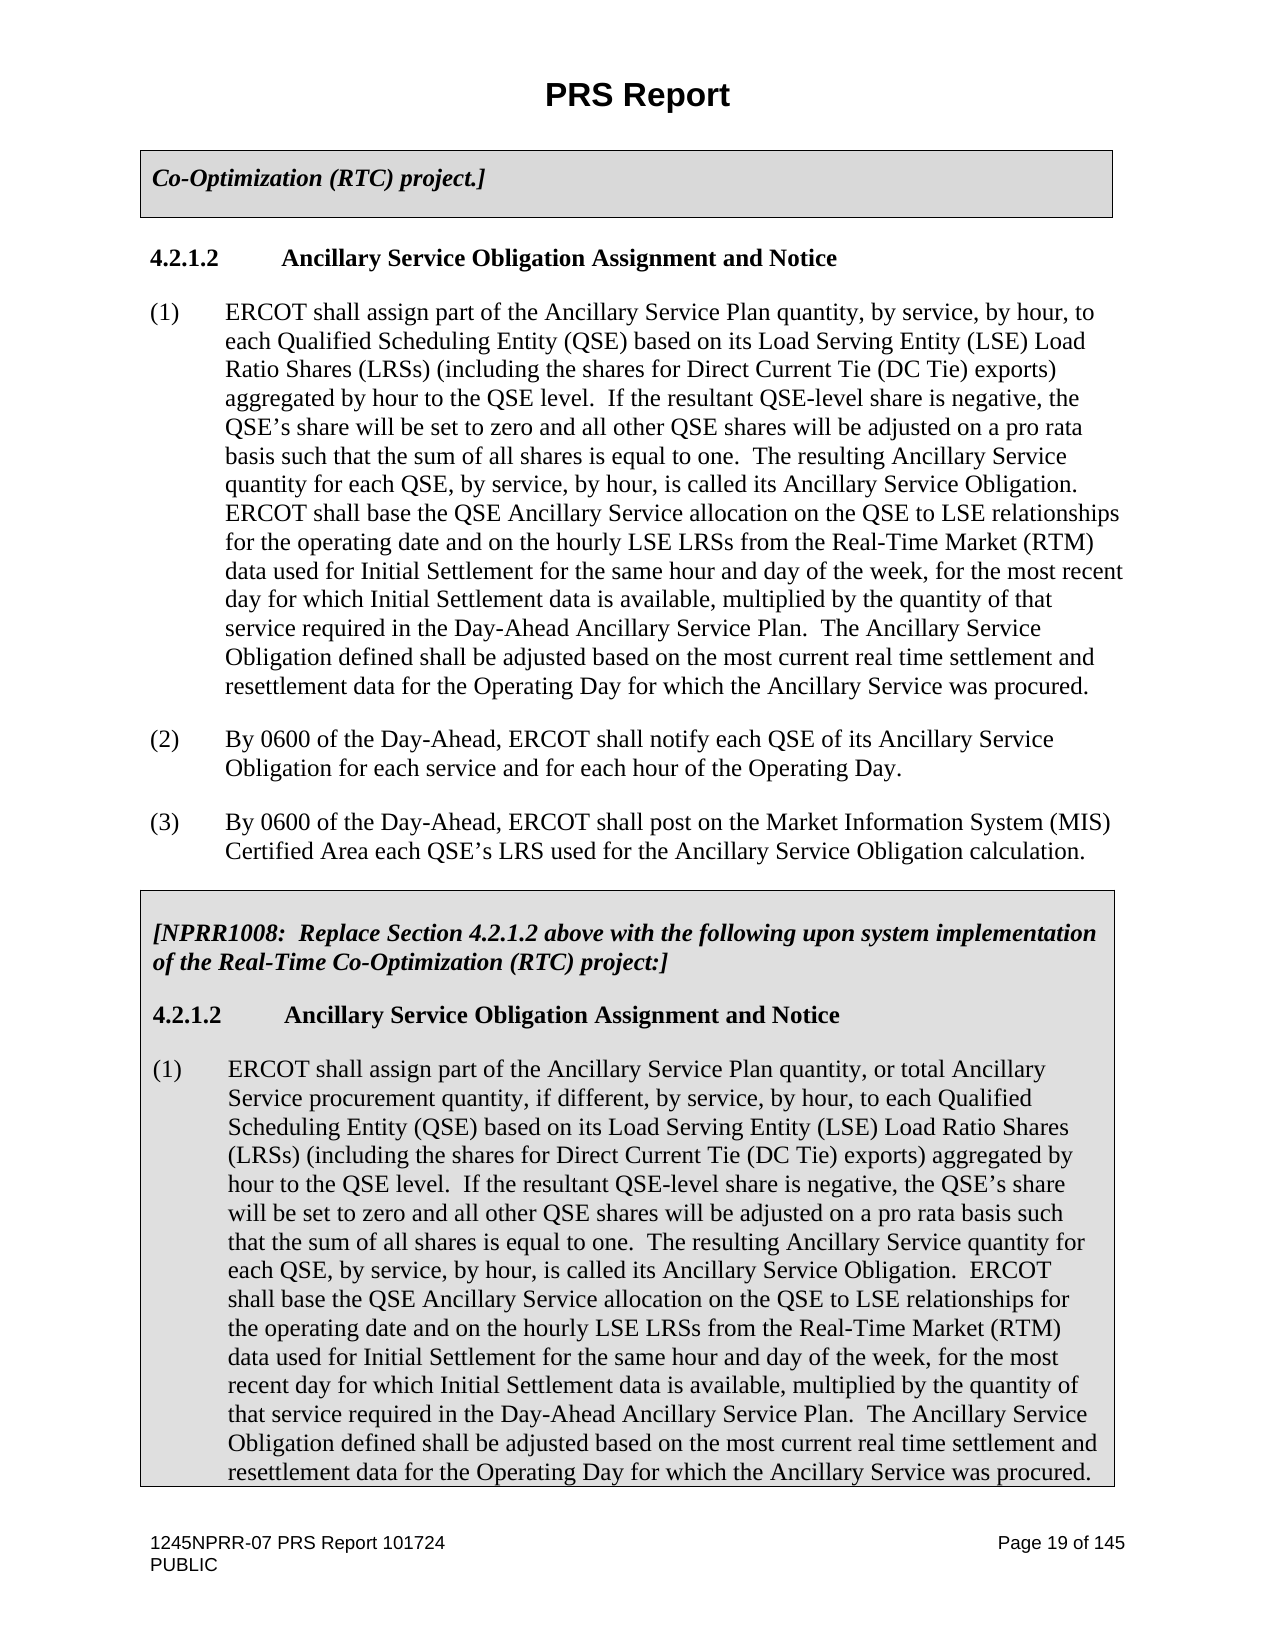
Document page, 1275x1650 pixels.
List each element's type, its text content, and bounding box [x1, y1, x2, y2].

text (3) By 0600 of the Day-Ahead, ERCOT shall post on the Market Information System (MIS) Certified Area each QSE’s LRS used for the Ancillary Service Obligation calculation. [150, 807, 1125, 864]
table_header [141, 891, 1114, 1486]
text (2) By 0600 of the Day-Ahead, ERCOT shall notify each QSE of its Ancillary Service Obligation for each service and for each hour of the Operating Day. [150, 724, 1125, 782]
text (1) ERCOT shall assign part of the Ancillary Service Plan quantity, by service, by hour, to each Qualified Scheduling Entity (QSE) based on its Load Serving Entity (LSE) Load Ratio Shares (LRSs) (including the shares for Direct Current Tie (DC Tie) exports) aggregated by hour to the QSE level. If the resultant QSE-level share is negative, the QSE’s share will be set to zero and all other QSE shares will be adjusted on a pro rata basis such that the sum of all shares is equal to one. The resulting Ancillary Service quantity for each QSE, by service, by hour, is called its Ancillary Service Obligation. ERCOT shall base the QSE Ancillary Service allocation on the QSE to LSE relationships for the operating date and on the hourly LSE LRSs from the Real-Time Market (RTM) data used for Initial Settlement for the same hour and day of the week, for the most recent day for which Initial Settlement data is available, multiplied by the quantity of that service required in the Day-Ahead Ancillary Service Plan. The Ancillary Service Obligation defined shall be adjusted based on the most current real time settlement and resettlement data for the Operating Day for which the Ancillary Service was procured. [150, 297, 1125, 699]
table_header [141, 151, 1112, 217]
text 4.2.1.2 Ancillary Service Obligation Assignment and Notice [150, 243, 1125, 272]
